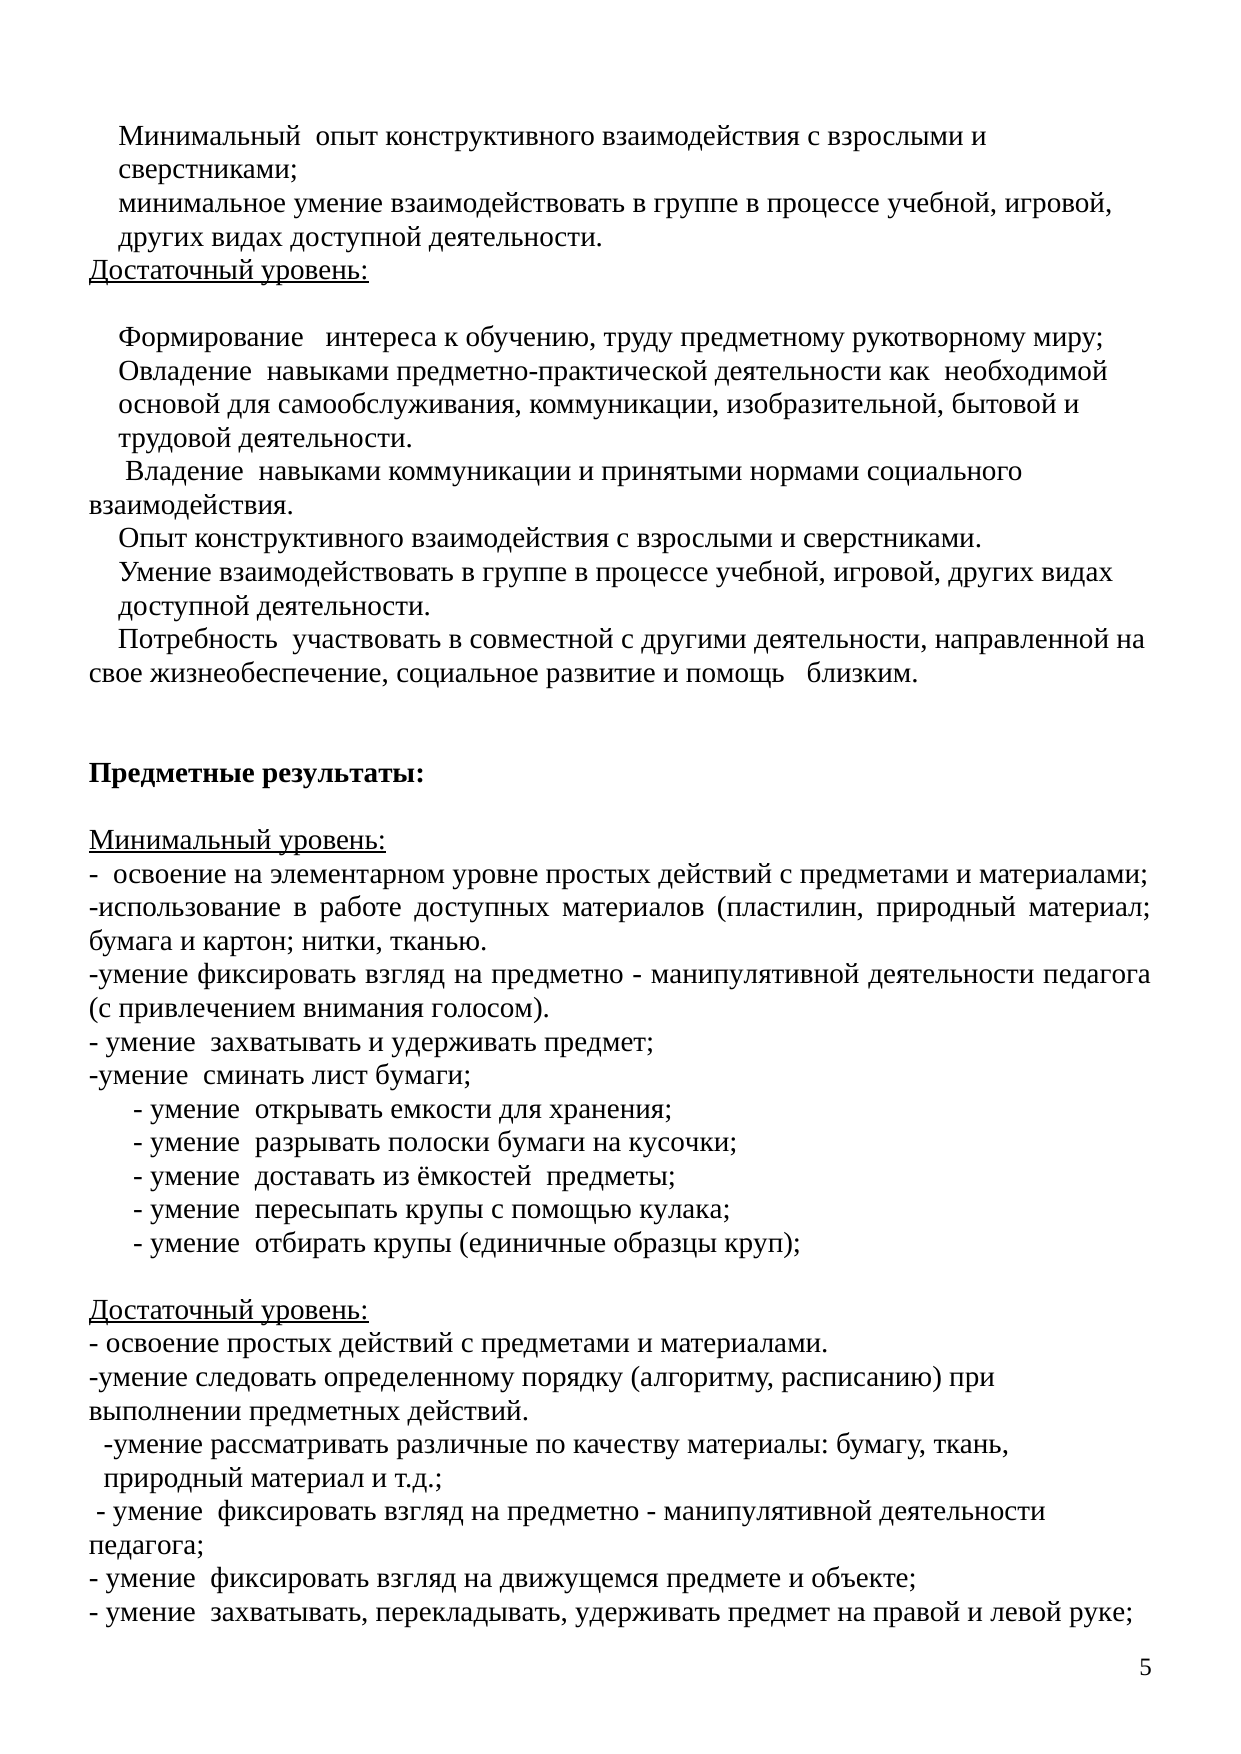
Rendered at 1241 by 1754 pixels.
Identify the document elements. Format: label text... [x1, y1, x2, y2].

text - умение фиксировать взгляд на движущемся предмете и объекте; [88, 1560, 1152, 1594]
list -использование в работе доступных материалов (пластилин, природный материал; бумага и картон; нитки, тканью. [88, 889, 1152, 957]
text - умение разрывать полоски бумаги на кусочки; [88, 1124, 1152, 1158]
list - умение отбирать крупы (единичные образцы круп); [88, 1225, 1152, 1258]
text - освоение простых действий с предметами и материалами. [88, 1326, 1152, 1359]
text Предметные результаты: [88, 755, 1152, 789]
text - умение захватывать и удерживать предмет; [88, 1024, 1152, 1057]
text - умение пересыпать крупы с помощью кулака; [88, 1191, 1152, 1225]
list - освоение на элементарном уровне простых действий с предметами и материалами; [88, 856, 1152, 889]
text Потребность участвовать в совместной с другими деятельности, направленной на свое жизнеобеспечение, социальное развитие и помощь близким. [88, 621, 1152, 688]
text минимальное умение взаимодействовать в группе в процессе учебной, игровой, других видах доступной деятельности. [118, 185, 1152, 252]
list -умение фиксировать взгляд на предметно - манипулятивной деятельности педагога (с привлечением внимания голосом). [88, 957, 1152, 1024]
list -умение сминать лист бумаги; [88, 1057, 1152, 1091]
text Опыт конструктивного взаимодействия с взрослыми и сверстниками. [118, 521, 1152, 554]
text Минимальный уровень: [88, 822, 1152, 856]
text Достаточный уровень: [88, 252, 1152, 286]
list - умение открывать емкости для хранения; [88, 1091, 1152, 1124]
text Умение взаимодействовать в группе в процессе учебной, игровой, других видах доступной деятельности. [118, 554, 1152, 621]
text Овладение навыками предметно-практической деятельности как необходимой основой для самообслуживания, коммуникации, изобразительной, бытовой и трудовой деятельности. [118, 353, 1152, 453]
text - умение захватывать, перекладывать, удерживать предмет на правой и левой руке; [88, 1594, 1152, 1627]
text - умение фиксировать взгляд на предметно - манипулятивной деятельности педагога; [88, 1493, 1152, 1560]
text -умение следовать определенному порядку (алгоритму, расписанию) при выполнении предметных действий. [88, 1359, 1152, 1426]
text - умение доставать из ёмкостей предметы; [88, 1158, 1152, 1191]
text -умение рассматривать различные по качеству материалы: бумагу, ткань, природный материал и т.д.; [103, 1426, 1152, 1493]
text Достаточный уровень: [88, 1292, 1152, 1326]
text Минимальный опыт конструктивного взаимодействия с взрослыми и сверстниками; [118, 118, 1152, 185]
text Формирование интереса к обучению, труду предметному рукотворному миру; [118, 319, 1152, 353]
text Владение навыками коммуникации и принятыми нормами социального взаимодействия. [88, 453, 1152, 521]
